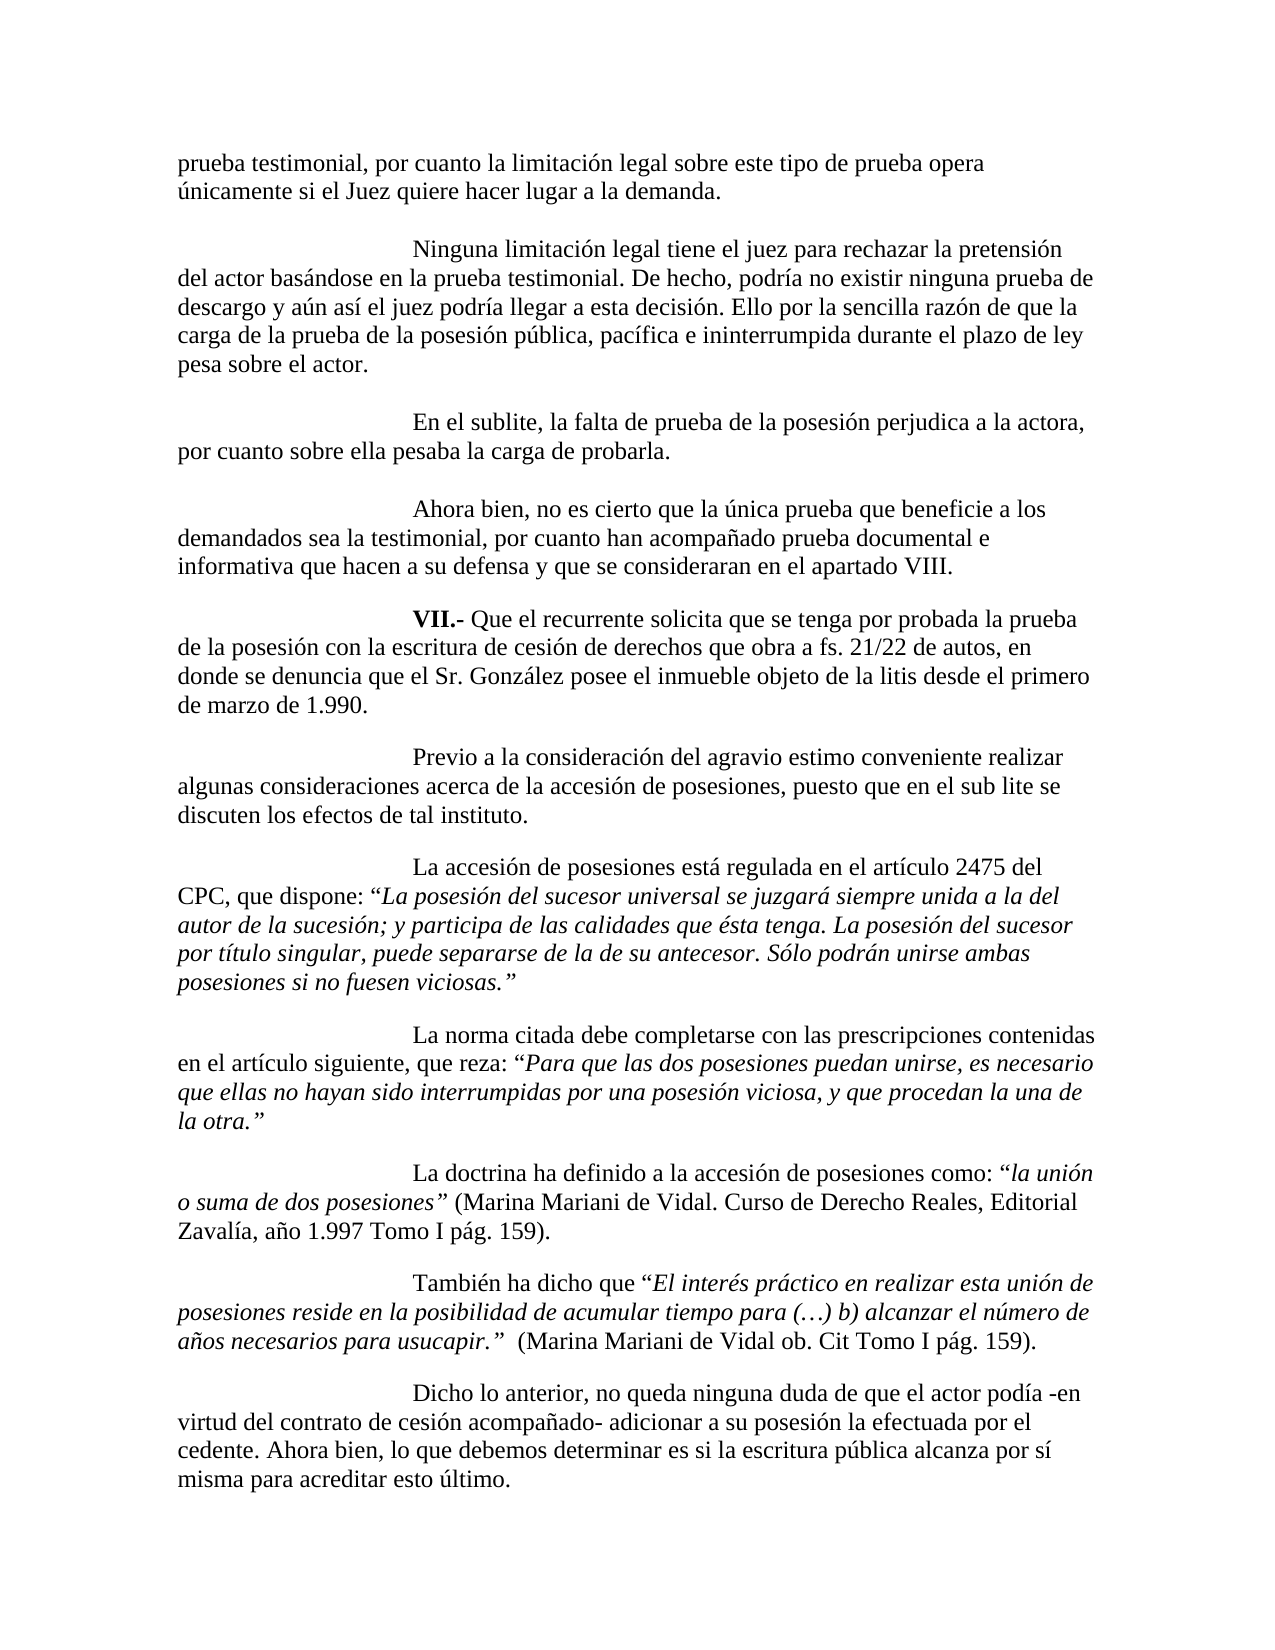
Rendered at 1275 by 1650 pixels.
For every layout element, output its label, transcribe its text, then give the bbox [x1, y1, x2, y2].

text La norma citada debe completarse con las prescripciones contenidas en el artículo siguiente, que reza: “Para que las dos posesiones puedan unirse, es necesario que ellas no hayan sido interrumpidas por una posesión viciosa, y que procedan la una de la otra.” [177, 1020, 1098, 1135]
text Previo a la consideración del agravio estimo conveniente realizar algunas consideraciones acerca de la accesión de posesiones, puesto que en el sub lite se discuten los efectos de tal instituto. [177, 742, 1098, 829]
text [177, 148, 1098, 205]
text Ninguna limitación legal tiene el juez para rechazar la pretensión del actor basándose en la prueba testimonial. De hecho, podría no existir ninguna prueba de descargo y aún así el juez podría llegar a esta decisión. Ello por la sencilla razón de que la carga de la prueba de la posesión pública, pacífica e ininterrumpida durante el plazo de ley pesa sobre el actor. [177, 234, 1098, 378]
text La accesión de posesiones está regulada en el artículo 2475 del CPC, que dispone: “La posesión del sucesor universal se juzgará siempre unida a la del autor de la sucesión; y participa de las calidades que ésta tenga. La posesión del sucesor por título singular, puede separarse de la de su antecesor. Sólo podrán unirse ambas posesiones si no fuesen viciosas.” [177, 852, 1098, 996]
text La doctrina ha definido a la accesión de posesiones como: “la unión o suma de dos posesiones” (Marina Mariani de Vidal. Curso de Derecho Reales, Editorial Zavalía, año 1.997 Tomo I pág. 159). [177, 1158, 1098, 1244]
text En el sublite, la falta de prueba de la posesión perjudica a la actora, por cuanto sobre ella pesaba la carga de probarla. [177, 407, 1098, 465]
text Ahora bien, no es cierto que la única prueba que beneficie a los demandados sea la testimonial, por cuanto han acompañado prueba documental e informativa que hacen a su defensa y que se consideraran en el apartado VIII. [177, 494, 1098, 580]
text También ha dicho que “El interés práctico en realizar esta unión de posesiones reside en la posibilidad de acumular tiempo para (…) b) alcanzar el número de años necesarios para usucapir.” (Marina Mariani de Vidal ob. Cit Tomo I pág. 159). [177, 1268, 1098, 1354]
text Dicho lo anterior, no queda ninguna duda de que el actor podía -en virtud del contrato de cesión acompañado- adicionar a su posesión la efectuada por el cedente. Ahora bien, lo que debemos determinar es si la escritura pública alcanza por sí misma para acreditar esto último. [177, 1378, 1098, 1493]
text VII.- Que el recurrente solicita que se tenga por probada la prueba de la posesión con la escritura de cesión de derechos que obra a fs. 21/22 de autos, en donde se denuncia que el Sr. González posee el inmueble objeto de la litis desde el primero de marzo de 1.990. [177, 604, 1098, 719]
